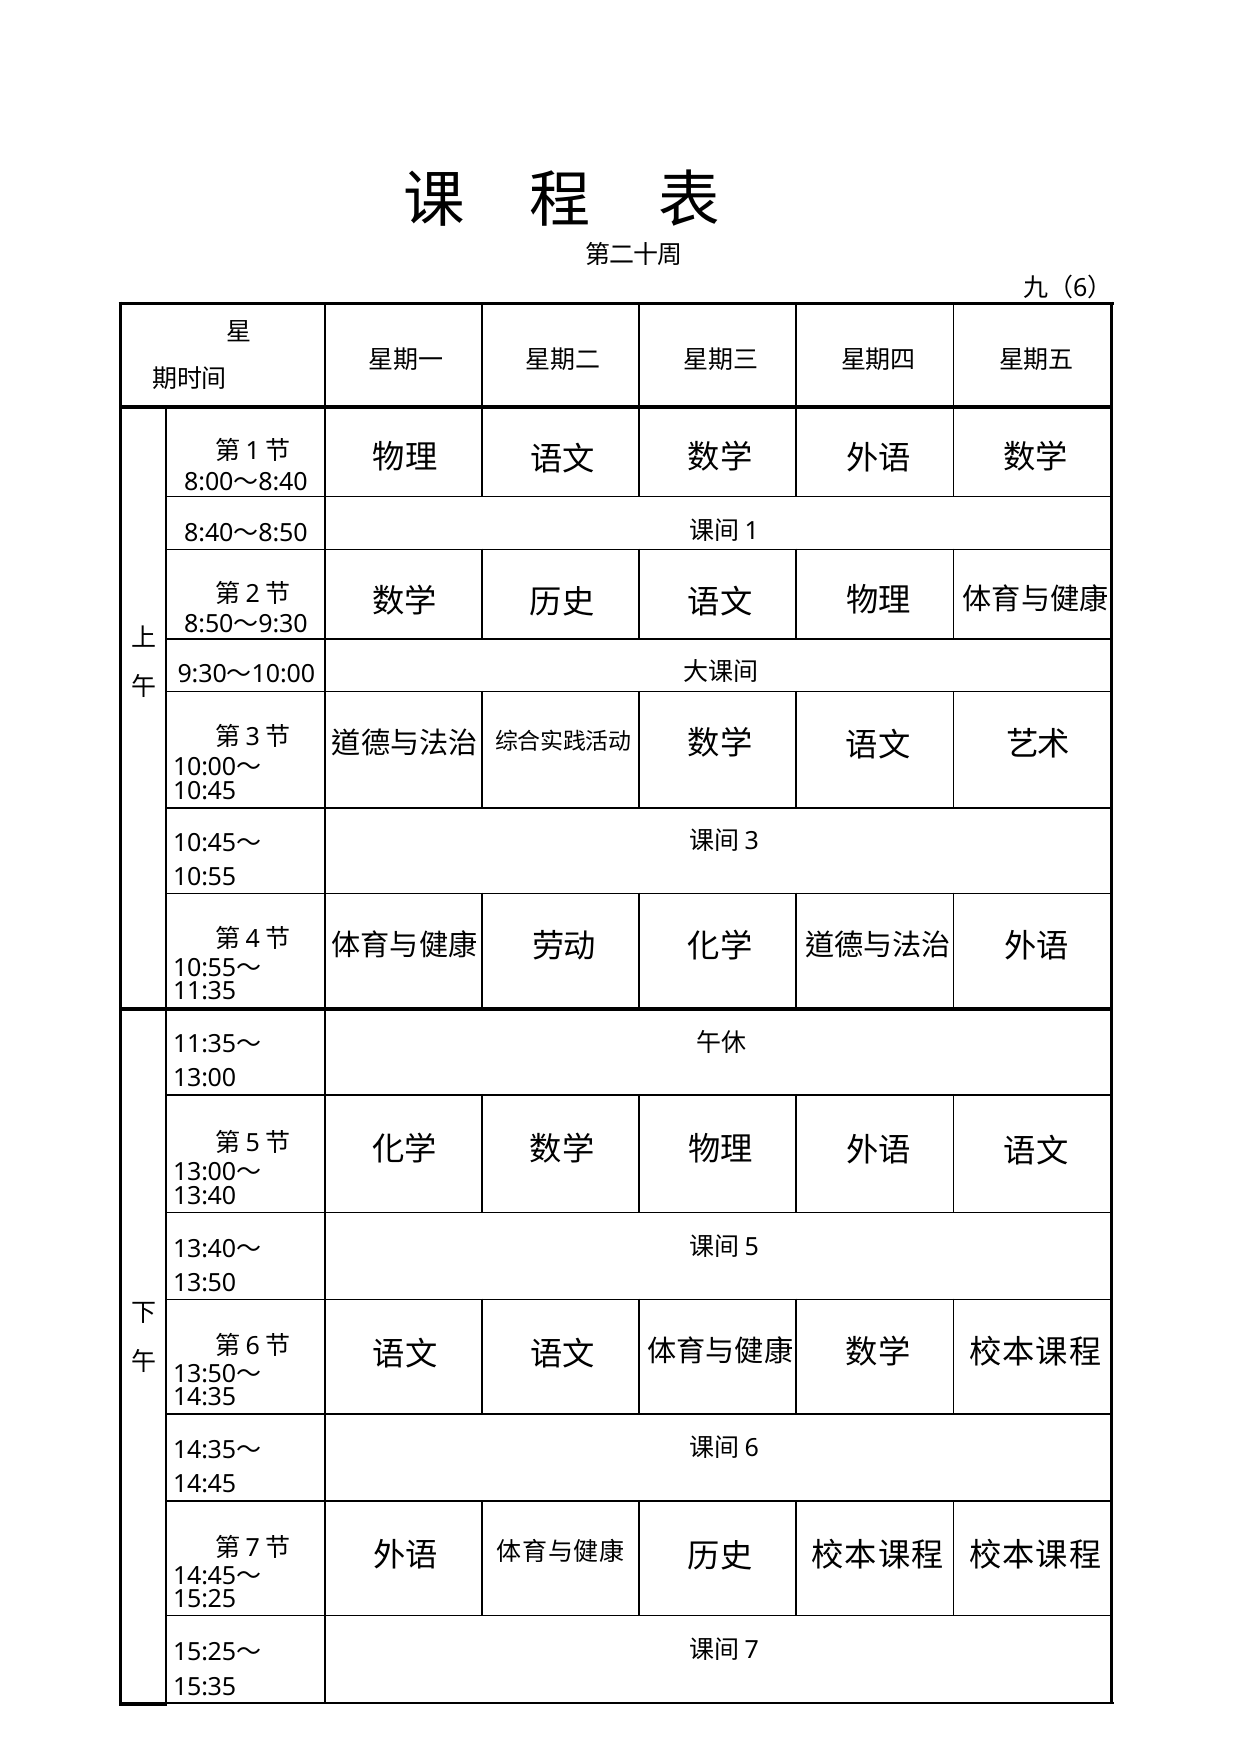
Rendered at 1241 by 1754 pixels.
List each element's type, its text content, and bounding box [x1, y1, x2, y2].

table_cell 语文 [797, 692, 953, 807]
table_cell 数学 [640, 692, 795, 807]
table_cell 第2节 8:50～9:30 [167, 550, 324, 638]
table_cell 8:40～8:50 [167, 497, 324, 548]
table_cell 历史 [640, 1502, 795, 1614]
table_cell 校本课程 [954, 1300, 1110, 1413]
table_cell 第7节 14:45～15:25 [167, 1502, 324, 1614]
table_header 星期时间 [122, 305, 324, 405]
table_cell 数学 [640, 409, 795, 496]
table_cell 物理 [640, 1096, 795, 1212]
table_header 星期四 [797, 305, 953, 405]
table_cell 语文 [483, 409, 638, 496]
text 课 程 表 [403, 159, 1116, 237]
table_cell 劳动 [483, 894, 638, 1007]
table_cell 课间7 [326, 1616, 1110, 1702]
table_cell 语文 [483, 1300, 638, 1413]
table_cell 13:40～13:50 [167, 1213, 324, 1298]
table_cell 11:35～13:00 [167, 1011, 324, 1094]
table_cell 道德与法治 [797, 894, 953, 1007]
table_cell 9:30～10:00 [167, 640, 324, 691]
table_cell 午休 [326, 1011, 1110, 1094]
table_header 星期五 [954, 305, 1110, 405]
table_cell 数学 [483, 1096, 638, 1212]
text 第二十周 [585, 237, 1116, 271]
table_cell 上 午 [122, 409, 165, 1007]
table_cell 体育与健康 [483, 1502, 638, 1614]
table_cell 道德与法治 [326, 692, 481, 807]
table_cell 语文 [326, 1300, 481, 1413]
table_cell 课间3 [326, 809, 1110, 893]
table_cell 外语 [797, 1096, 953, 1212]
table_cell 外语 [797, 409, 953, 496]
table_cell 数学 [954, 409, 1110, 496]
table_cell 课间6 [326, 1415, 1110, 1500]
table_cell 第1节 8:00～8:40 [167, 409, 324, 496]
table_cell 第5节 13:00～13:40 [167, 1096, 324, 1212]
table_cell 15:25～15:35 [167, 1616, 324, 1702]
table_cell 校本课程 [954, 1502, 1110, 1614]
table_cell 第3节 10:00～10:45 [167, 692, 324, 807]
table_cell 数学 [797, 1300, 953, 1413]
table_cell 化学 [640, 894, 795, 1007]
table_cell 历史 [483, 550, 638, 638]
text 九（6） [120, 275, 1112, 302]
table_cell 校本课程 [797, 1502, 953, 1614]
table_cell 语文 [954, 1096, 1110, 1212]
table_cell 外语 [954, 894, 1110, 1007]
table_cell 数学 [326, 550, 481, 638]
table_cell 语文 [640, 550, 795, 638]
table_cell 体育与健康 [326, 894, 481, 1007]
table_cell 10:45～10:55 [167, 809, 324, 893]
table_cell 第6节 13:50～14:35 [167, 1300, 324, 1413]
table_cell 第4节 10:55～11:35 [167, 894, 324, 1007]
table_cell 艺术 [954, 692, 1110, 807]
table_cell 体育与健康 [640, 1300, 795, 1413]
table_cell 大课间 [326, 640, 1110, 691]
table_cell 课间1 [326, 497, 1110, 548]
table_cell 物理 [797, 550, 953, 638]
table_cell 外语 [326, 1502, 481, 1614]
table_cell 化学 [326, 1096, 481, 1212]
table_cell 下 午 [122, 1011, 165, 1702]
table_header 星期三 [640, 305, 795, 405]
table_cell 综合实践活动 [483, 692, 638, 807]
table_header 星期二 [483, 305, 638, 405]
table_cell 14:35～14:45 [167, 1415, 324, 1500]
table_cell 课间5 [326, 1213, 1110, 1298]
table_cell 体育与健康 [954, 550, 1110, 638]
table_cell 物理 [326, 409, 481, 496]
table_header 星期一 [326, 305, 481, 405]
